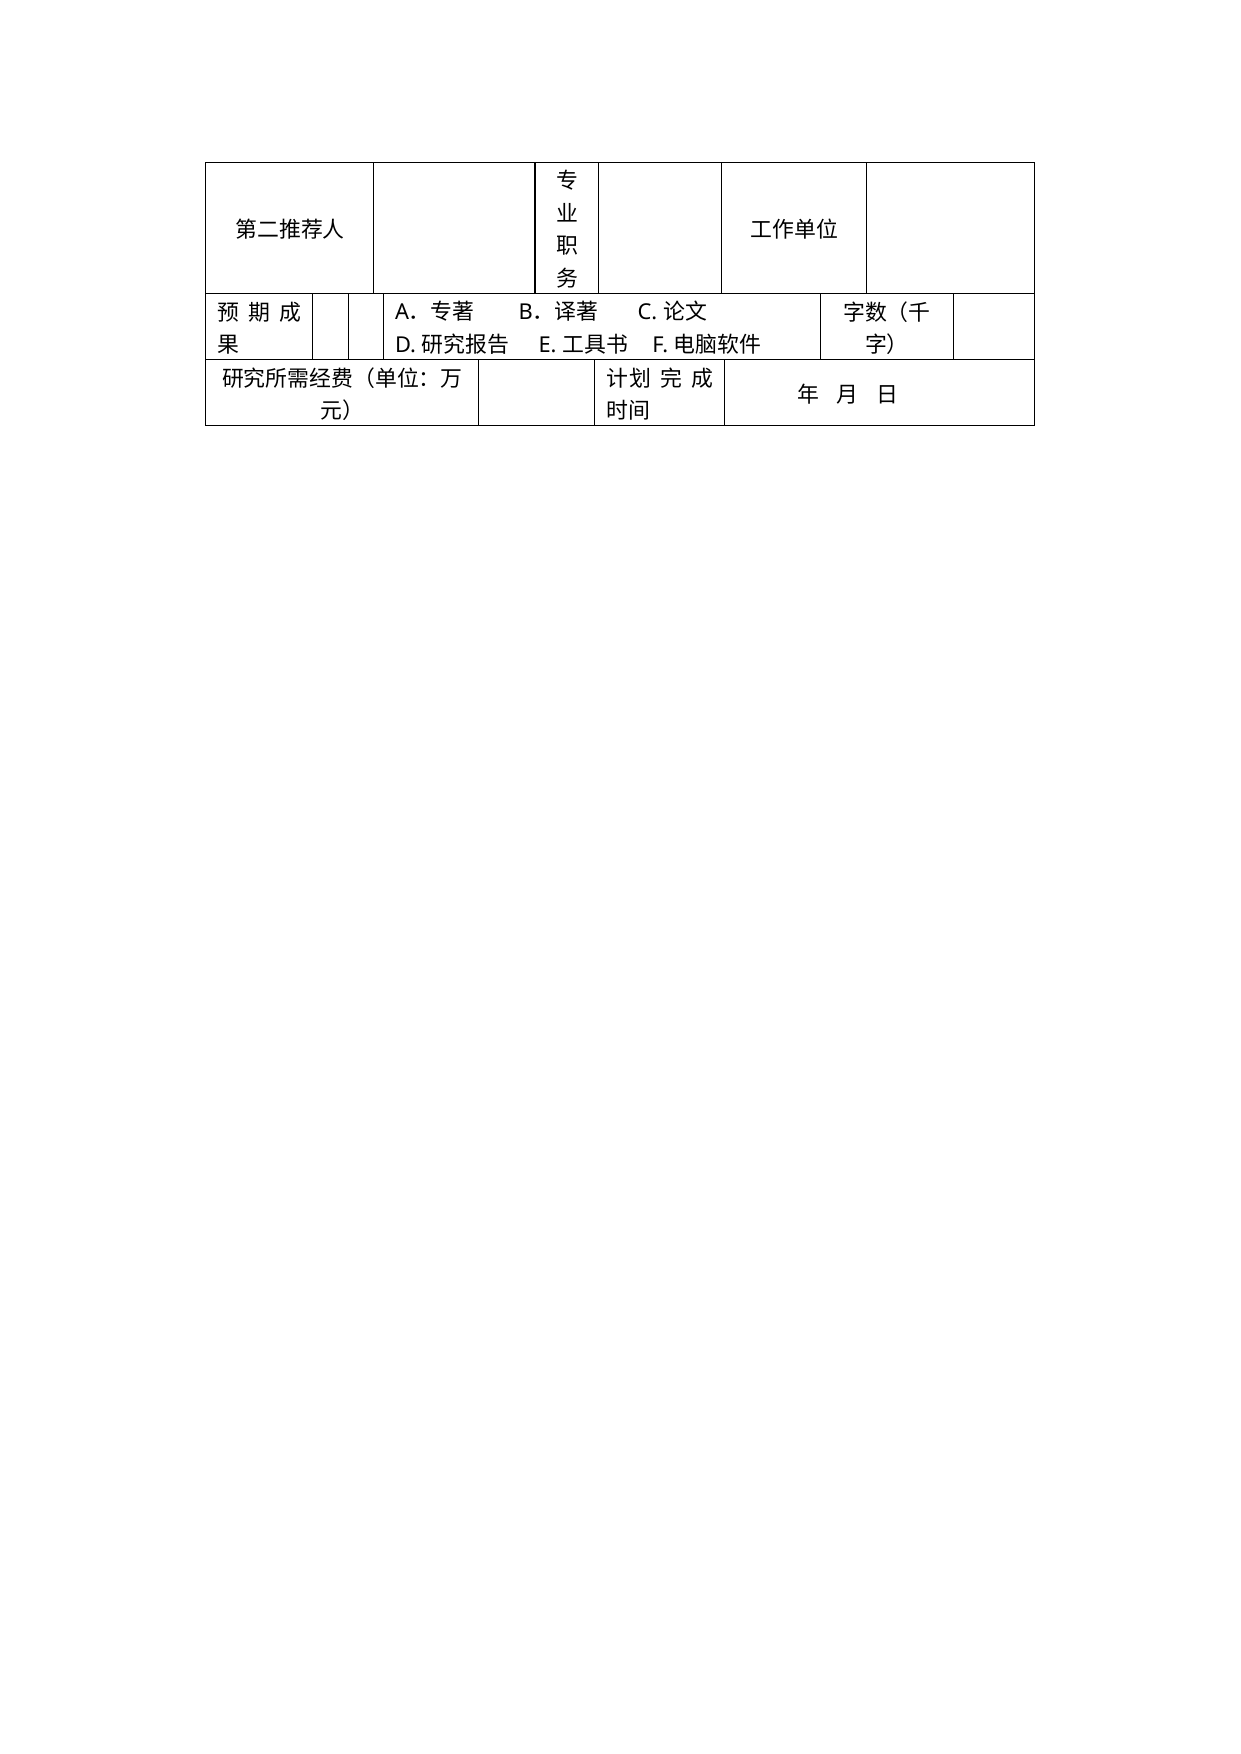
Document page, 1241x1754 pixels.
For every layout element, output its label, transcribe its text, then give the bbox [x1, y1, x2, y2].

table_cell [374, 163, 534, 293]
table_cell [954, 294, 1034, 359]
table_cell 工作单位 [722, 163, 866, 293]
table_cell A．专著 B．译著 C. 论文 D. 研究报告 E. 工具书 F. 电脑软件 [384, 294, 820, 359]
table_cell [349, 294, 383, 359]
table_cell 计划 完 成 时 间 [595, 360, 724, 425]
table_cell 预期成果 [206, 294, 312, 359]
table_cell 字数（千字） [821, 294, 953, 359]
table_cell [313, 294, 348, 359]
table_cell [867, 163, 1034, 293]
table_cell 年 月 日 [725, 360, 1034, 425]
table_cell [479, 360, 594, 425]
table_cell 第二推荐人 [206, 163, 373, 293]
table_cell 专业职务 [536, 163, 598, 293]
table_cell [599, 163, 721, 293]
table_cell 研究所需经费（单位：万元） [206, 360, 478, 425]
